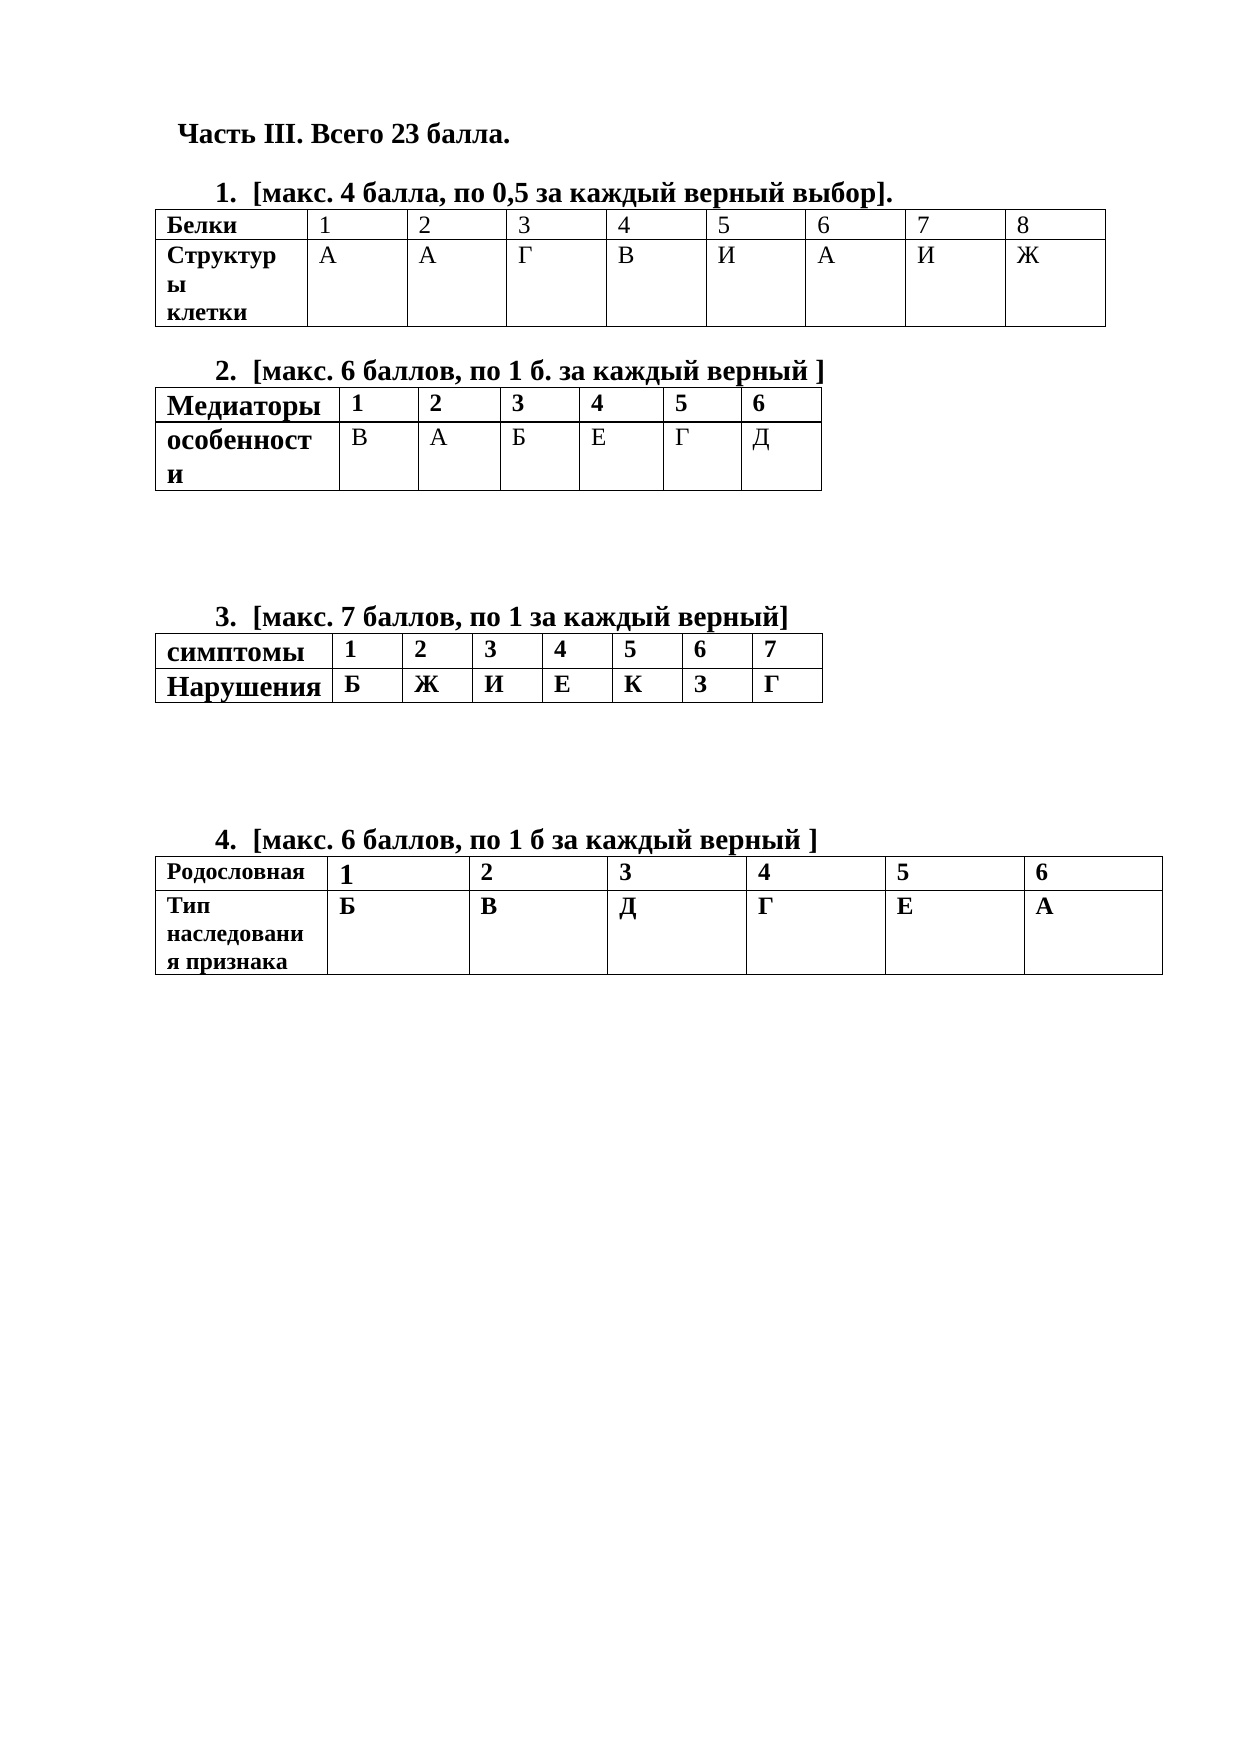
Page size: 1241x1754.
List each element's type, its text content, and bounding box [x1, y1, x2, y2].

table_header 6 [742, 388, 821, 421]
table_header 5 [707, 210, 805, 239]
table_cell Г [753, 669, 822, 702]
table_header Медиаторы [156, 388, 339, 421]
table_cell И [473, 669, 542, 702]
table_cell В [340, 423, 418, 489]
table_cell Г [664, 423, 741, 489]
table_header 1 [340, 388, 418, 421]
table_header 2 [408, 210, 506, 239]
table_header 6 [683, 634, 752, 668]
table_header 6 [806, 210, 905, 239]
table_cell Г [747, 891, 885, 974]
table_cell В [470, 891, 607, 974]
table_cell К [613, 669, 682, 702]
table_cell З [683, 669, 752, 702]
table_header 6 [1025, 857, 1162, 890]
table_header 2 [419, 388, 500, 421]
table_header 3 [507, 210, 606, 239]
table_cell А [308, 240, 407, 326]
table_cell Тип наследования признака [156, 891, 327, 974]
table_cell Б [501, 423, 579, 489]
table_header 4 [543, 634, 612, 668]
table_header Родословная [156, 857, 327, 890]
table_header 5 [664, 388, 741, 421]
table_header 7 [906, 210, 1005, 239]
table_header Белки [156, 210, 307, 239]
table_cell Д [608, 891, 746, 974]
table_cell А [408, 240, 506, 326]
table_cell Г [507, 240, 606, 326]
table_cell Е [580, 423, 663, 489]
table_cell Б [333, 669, 402, 702]
table_cell Структуры клетки [156, 240, 307, 326]
table_header 4 [747, 857, 885, 890]
table_cell Ж [403, 669, 472, 702]
table_cell А [806, 240, 905, 326]
table_cell особенности [156, 423, 339, 489]
text Часть III. Всего 23 балла. [177, 116, 1167, 149]
table_header 2 [470, 857, 607, 890]
table_header 3 [608, 857, 746, 890]
table_cell Нарушения [156, 669, 332, 702]
table_header 5 [886, 857, 1024, 890]
list [макс. 6 баллов, по 1 б. за каждый верный ] [215, 353, 1167, 387]
table_cell Д [742, 423, 821, 489]
table_header 5 [613, 634, 682, 668]
table_header 8 [1006, 210, 1105, 239]
list [макс. 4 балла, по 0,5 за каждый верный выбор]. [215, 176, 1167, 209]
table_header 7 [753, 634, 822, 668]
table_cell Е [886, 891, 1024, 974]
table_cell Б [328, 891, 469, 974]
table_cell И [906, 240, 1005, 326]
table_header 3 [501, 388, 579, 421]
table_cell В [607, 240, 706, 326]
table_header 2 [403, 634, 472, 668]
table_cell И [707, 240, 805, 326]
table_header 4 [607, 210, 706, 239]
table_header симптомы [156, 634, 332, 668]
table_cell А [1025, 891, 1162, 974]
list [макс. 6 баллов, по 1 б за каждый верный ] [215, 822, 1167, 856]
table_header 1 [328, 857, 469, 890]
table_cell Е [543, 669, 612, 702]
table_header 3 [473, 634, 542, 668]
list [макс. 7 баллов, по 1 за каждый верный] [215, 599, 1167, 633]
table_header 1 [333, 634, 402, 668]
table_header 4 [580, 388, 663, 421]
table_header 1 [308, 210, 407, 239]
table_cell А [419, 423, 500, 489]
table_cell Ж [1006, 240, 1105, 326]
